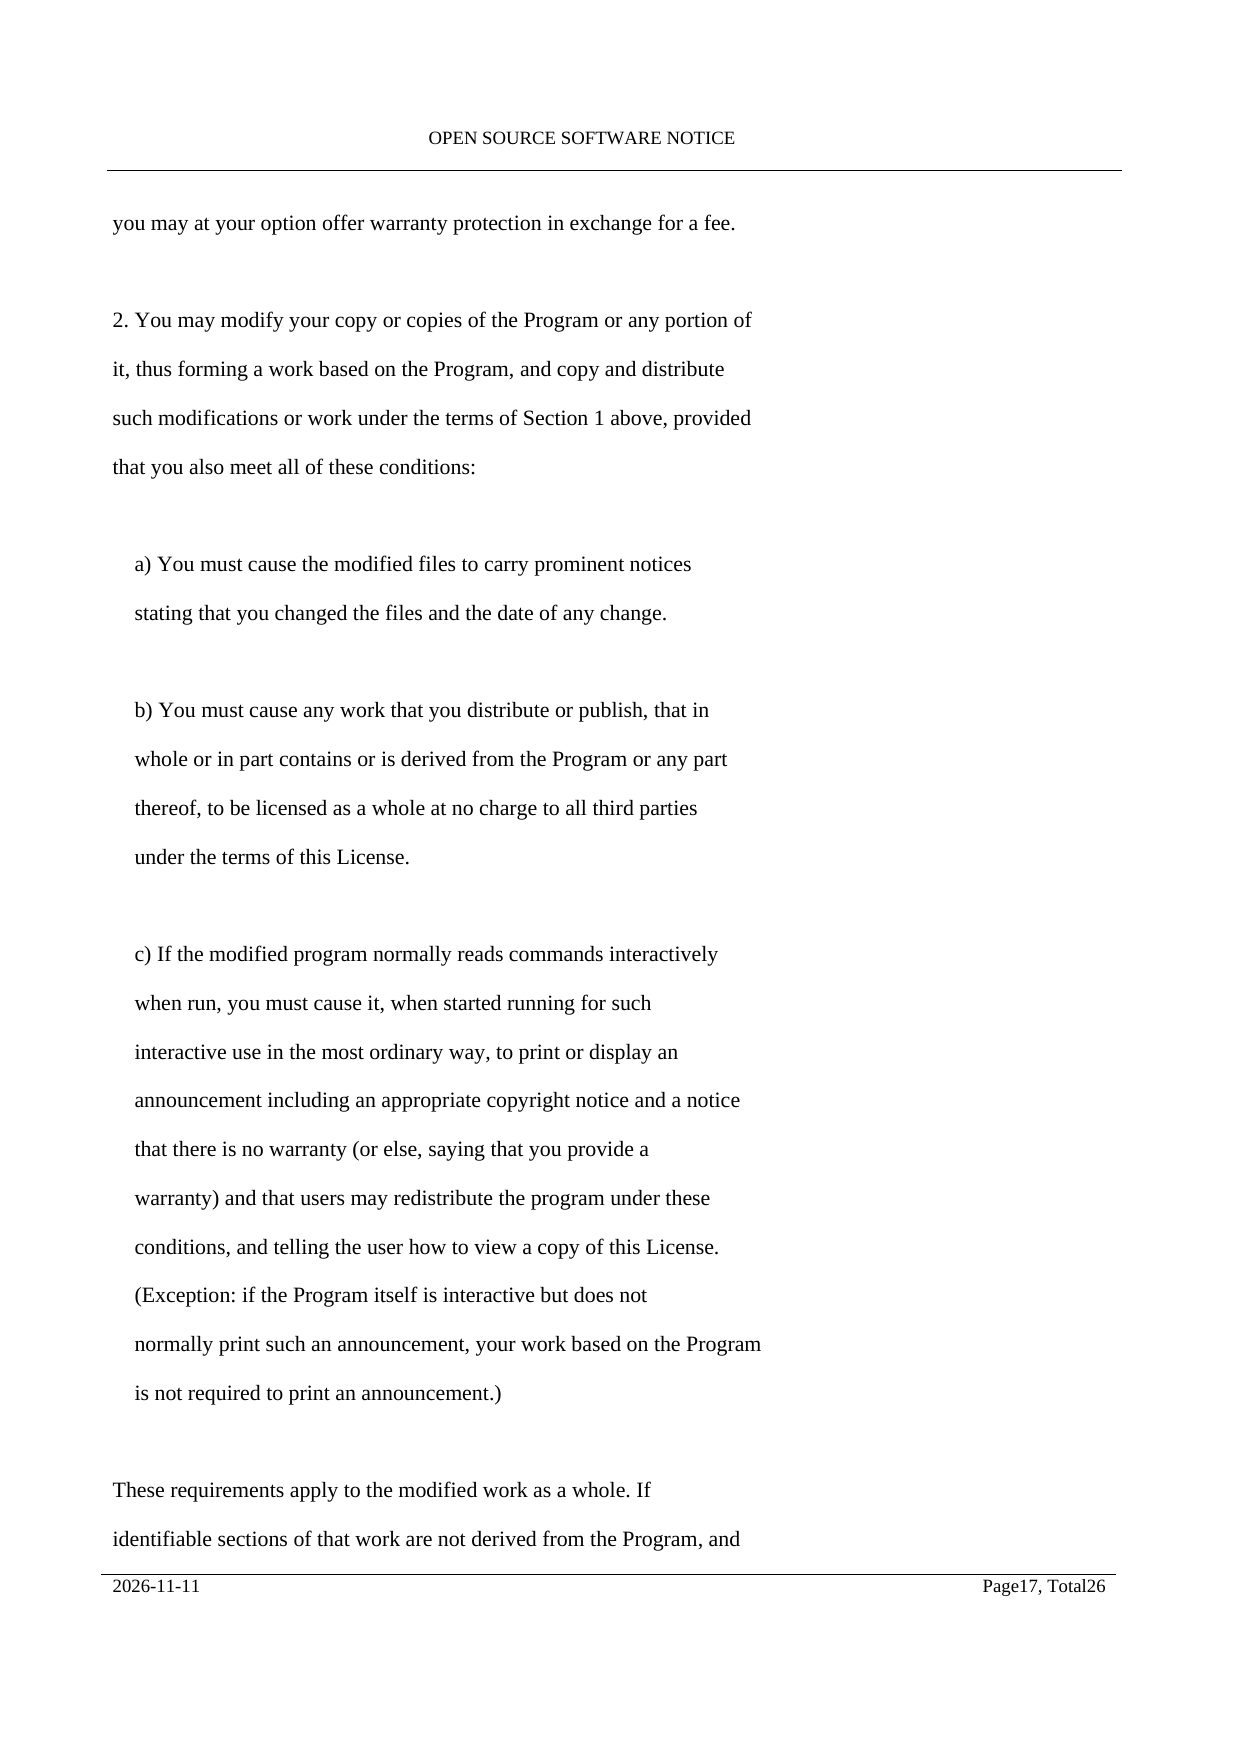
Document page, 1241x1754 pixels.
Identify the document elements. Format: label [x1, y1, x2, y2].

text [112, 206, 1128, 1555]
